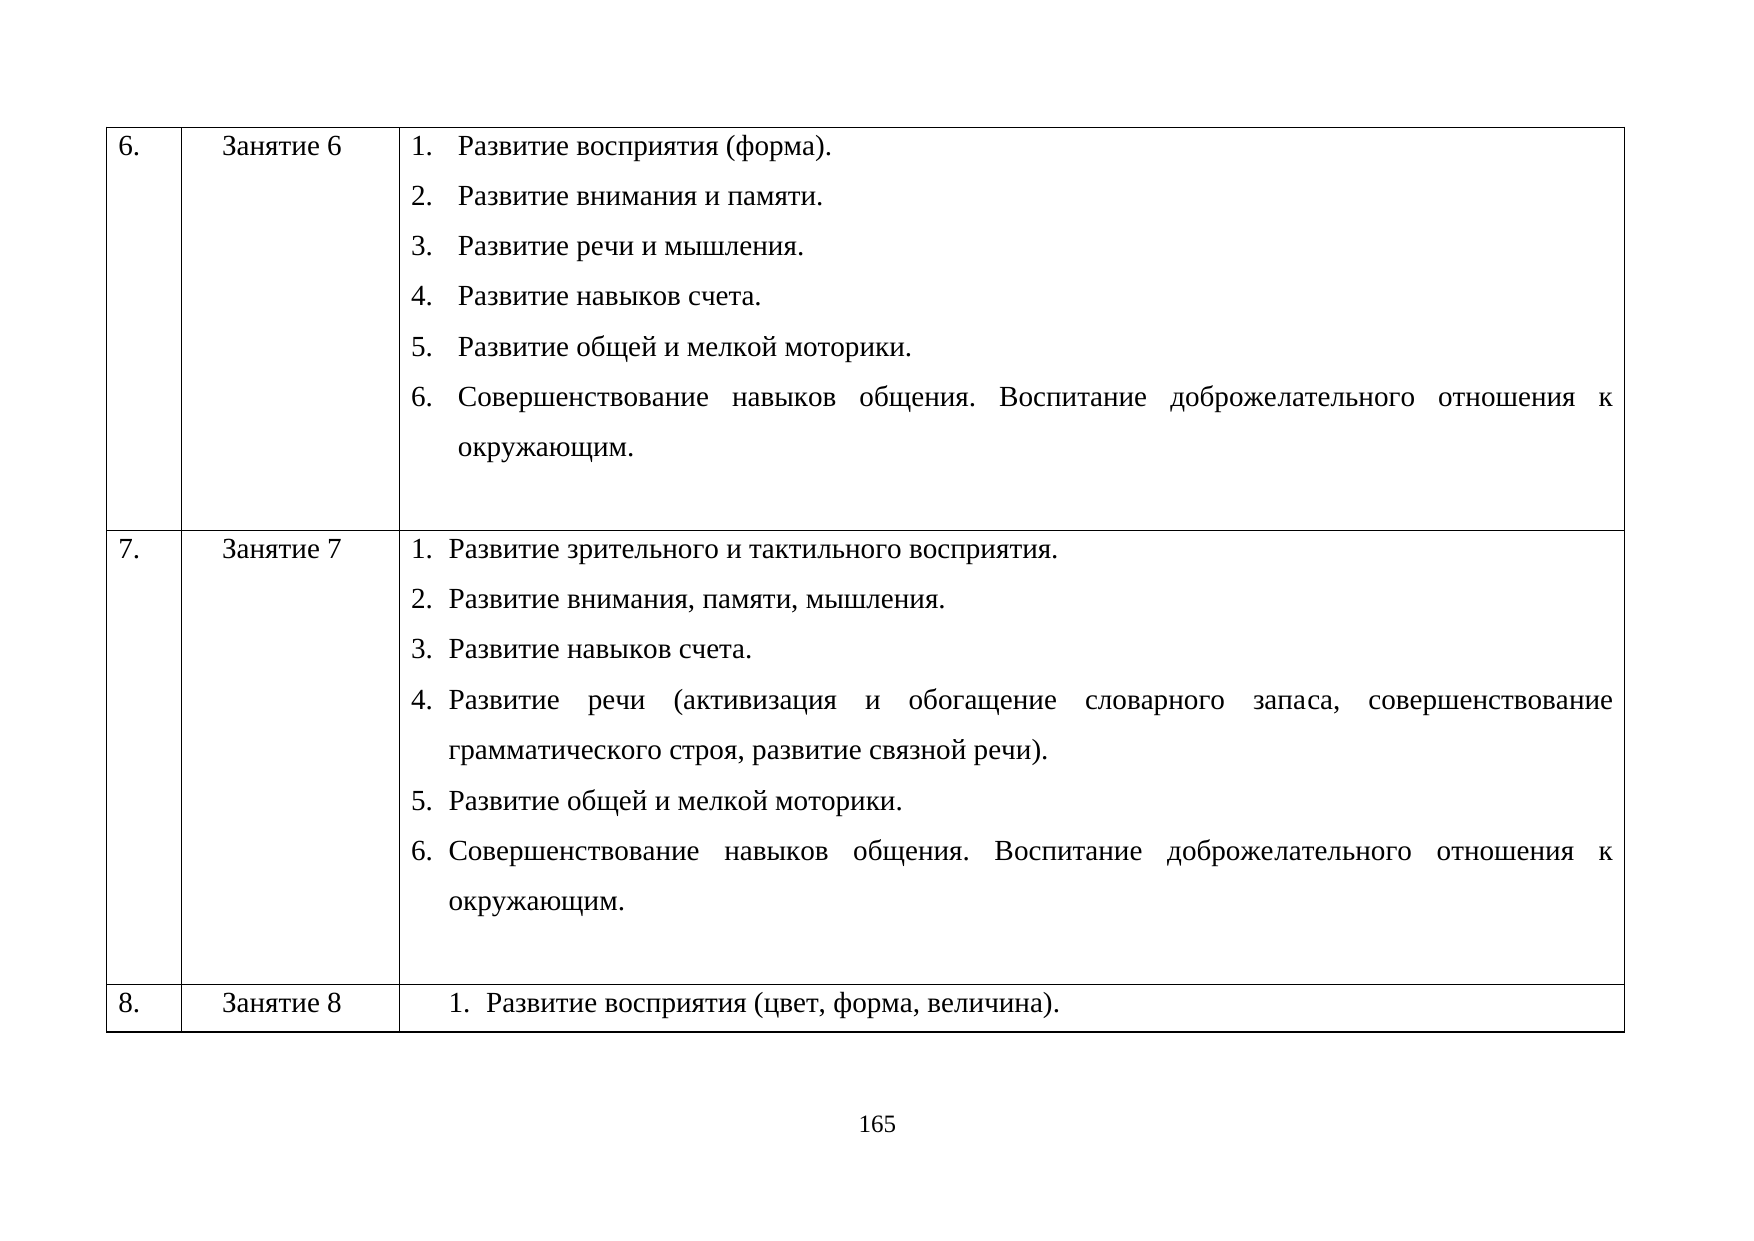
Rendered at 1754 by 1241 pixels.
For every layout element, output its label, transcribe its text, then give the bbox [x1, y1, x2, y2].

table_cell 6. [107, 128, 181, 530]
table_cell Развитие зрительного и тактильного восприятия. Развитие внимания, памяти, мышления. Развитие навыков счета. Развитие речи (активизация и обогащение словарного запаса, совершенствование грамматического строя, развитие связной речи). Развитие общей и мелкой моторики. Совершенствование навыков общения. Воспитание доброжелательного отношения к окружающим. [400, 531, 1624, 984]
table_cell 8. [107, 985, 181, 1031]
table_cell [400, 985, 1624, 1031]
table_cell Занятие 8 [182, 985, 399, 1031]
table_cell Занятие 7 [182, 531, 399, 984]
table_cell Занятие 6 [182, 128, 399, 530]
table_cell Развитие восприятия (форма). Развитие внимания и памяти. Развитие речи и мышления. Развитие навыков счета. Развитие общей и мелкой моторики. Совершенствование навыков общения. Воспитание доброжелательного отношения к окружающим. [400, 128, 1624, 530]
table_cell 7. [107, 531, 181, 984]
